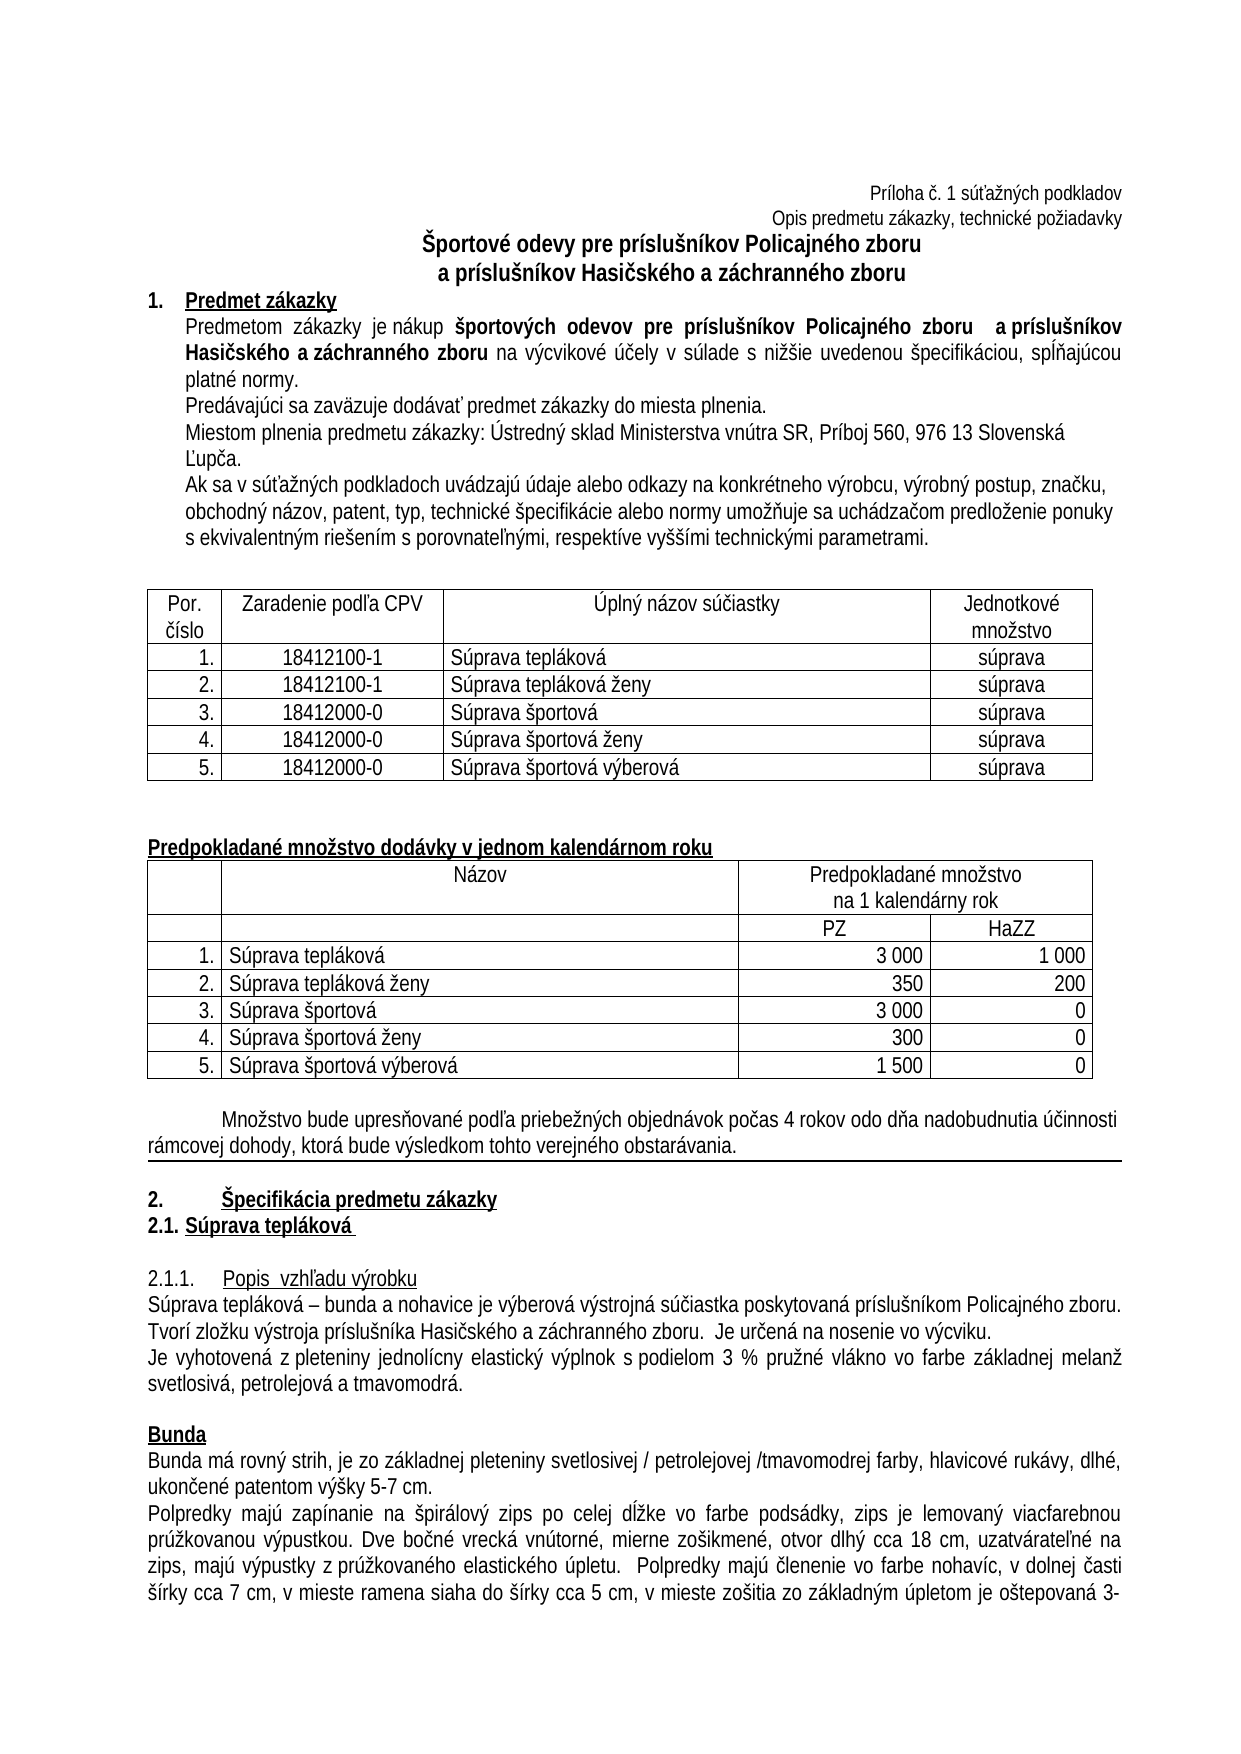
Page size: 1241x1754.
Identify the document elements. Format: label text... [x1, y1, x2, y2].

table_cell 3 000 [739, 997, 930, 1023]
table_cell 18412000-0 [222, 754, 443, 780]
table_cell Súprava športová výberová [444, 754, 930, 780]
table_header Predpokladané množstvo na 1 kalendárny rok [739, 861, 1092, 914]
table_cell súprava [931, 644, 1092, 670]
table_cell 5. [148, 754, 221, 780]
list Popis vzhľadu výrobku [148, 1265, 1122, 1291]
table_header Úplný názov súčiastky [444, 590, 930, 643]
table_cell Súprava športová ženy [444, 726, 930, 752]
table_cell PZ [739, 915, 930, 941]
table_cell 0 [931, 997, 1092, 1023]
table_cell 2. [148, 970, 221, 996]
table_cell Súprava športová výberová [222, 1052, 738, 1078]
table_cell 1. [148, 644, 221, 670]
table_cell 200 [931, 970, 1092, 996]
table_cell 18412100-1 [222, 671, 443, 698]
table_cell 0 [931, 1024, 1092, 1051]
table_header Zaradenie podľa CPV [222, 590, 443, 643]
table_cell Súprava tepláková [222, 942, 738, 968]
text a príslušníkov Hasičského a záchranného zboru [148, 258, 1122, 287]
table_cell Súprava športová [222, 997, 738, 1023]
table_cell 1 000 [931, 942, 1092, 968]
table_header [148, 861, 221, 914]
table_cell 3. [148, 997, 221, 1023]
table_cell 4. [148, 1024, 221, 1051]
table_cell 18412000-0 [222, 699, 443, 725]
table_cell 3. [148, 699, 221, 725]
text Opis predmetu zákazky, technické požiadavky [148, 204, 1122, 229]
table_cell [222, 915, 738, 941]
list Špecifikácia predmetu zákazky [148, 1186, 1122, 1212]
table_cell súprava [931, 671, 1092, 698]
table_cell Súprava športová [444, 699, 930, 725]
table_cell Súprava tepláková ženy [222, 970, 738, 996]
table_cell 18412100-1 [222, 644, 443, 670]
text Je vyhotovená z pleteniny jednolícny elastický výplnok s podielom 3 % pružné vlákno vo farbe základnej melanž svetlosivá, petrolejová a tmavomodrá. [148, 1344, 1122, 1397]
table_cell 4. [148, 726, 221, 752]
text Predávajúci sa zaväzuje dodávať predmet zákazky do miesta plnenia. [185, 392, 1122, 418]
table_cell 18412000-0 [222, 726, 443, 752]
text Príloha č. 1 súťažných podkladov [148, 179, 1122, 204]
table_cell 2. [148, 671, 221, 698]
table_cell 5. [148, 1052, 221, 1078]
text Ak sa v súťažných podkladoch uvádzajú údaje alebo odkazy na konkrétneho výrobcu, výrobný postup, značku, obchodný názov, patent, typ, technické špecifikácie alebo normy umožňuje sa uchádzačom predloženie ponuky s ekvivalentným riešením s porovnateľnými, respektíve vyššími technickými parametrami. [185, 471, 1122, 550]
subtitle Súprava tepláková [148, 1212, 1122, 1238]
table_cell súprava [931, 754, 1092, 780]
text Miestom plnenia predmetu zákazky: Ústredný sklad Ministerstva vnútra SR, Príboj 560, 976 13 Slovenská Ľupča. [185, 418, 1122, 471]
table_header Jednotkové množstvo [931, 590, 1092, 643]
text Športové odevy pre príslušníkov Policajného zboru [148, 229, 1122, 258]
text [148, 1500, 1122, 1605]
table_cell Súprava tepláková [444, 644, 930, 670]
table_cell [148, 915, 221, 941]
text Bunda [148, 1421, 1122, 1447]
table_header Por. číslo [148, 590, 221, 643]
table_cell 1. [148, 942, 221, 968]
table_cell 350 [739, 970, 930, 996]
table_cell 0 [931, 1052, 1092, 1078]
table_cell Súprava tepláková ženy [444, 671, 930, 698]
table_cell Súprava športová ženy [222, 1024, 738, 1051]
table_cell súprava [931, 726, 1092, 752]
text Predpokladané množstvo dodávky v jednom kalendárnom roku [148, 834, 1122, 860]
table_cell 1 500 [739, 1052, 930, 1078]
text Bunda má rovný strih, je zo základnej pleteniny svetlosivej / petrolejovej /tmavomodrej farby, hlavicové rukávy, dlhé, ukončené patentom výšky 5-7 cm. [148, 1447, 1122, 1500]
text Súprava tepláková – bunda a nohavice je výberová výstrojná súčiastka poskytovaná príslušníkom Policajného zboru. Tvorí zložku výstroja príslušníka Hasičského a záchranného zboru. Je určená na nosenie vo výcviku. [148, 1291, 1122, 1344]
table_cell HaZZ [931, 915, 1092, 941]
text Množstvo bude upresňované podľa priebežných objednávok počas 4 rokov odo dňa nadobudnutia účinnosti rámcovej dohody, ktorá bude výsledkom tohto verejného obstarávania. [148, 1106, 1122, 1160]
text Predmetom zákazky je nákup športových odevov pre príslušníkov Policajného zboru a príslušníkov Hasičského a záchranného zboru na výcvikové účely v súlade s nižšie uvedenou špecifikáciou, spĺňajúcou platné normy. [185, 313, 1122, 392]
list Predmet zákazky [148, 287, 1122, 313]
table_header Názov [222, 861, 738, 914]
table_cell súprava [931, 699, 1092, 725]
table_cell 300 [739, 1024, 930, 1051]
table_cell 3 000 [739, 942, 930, 968]
